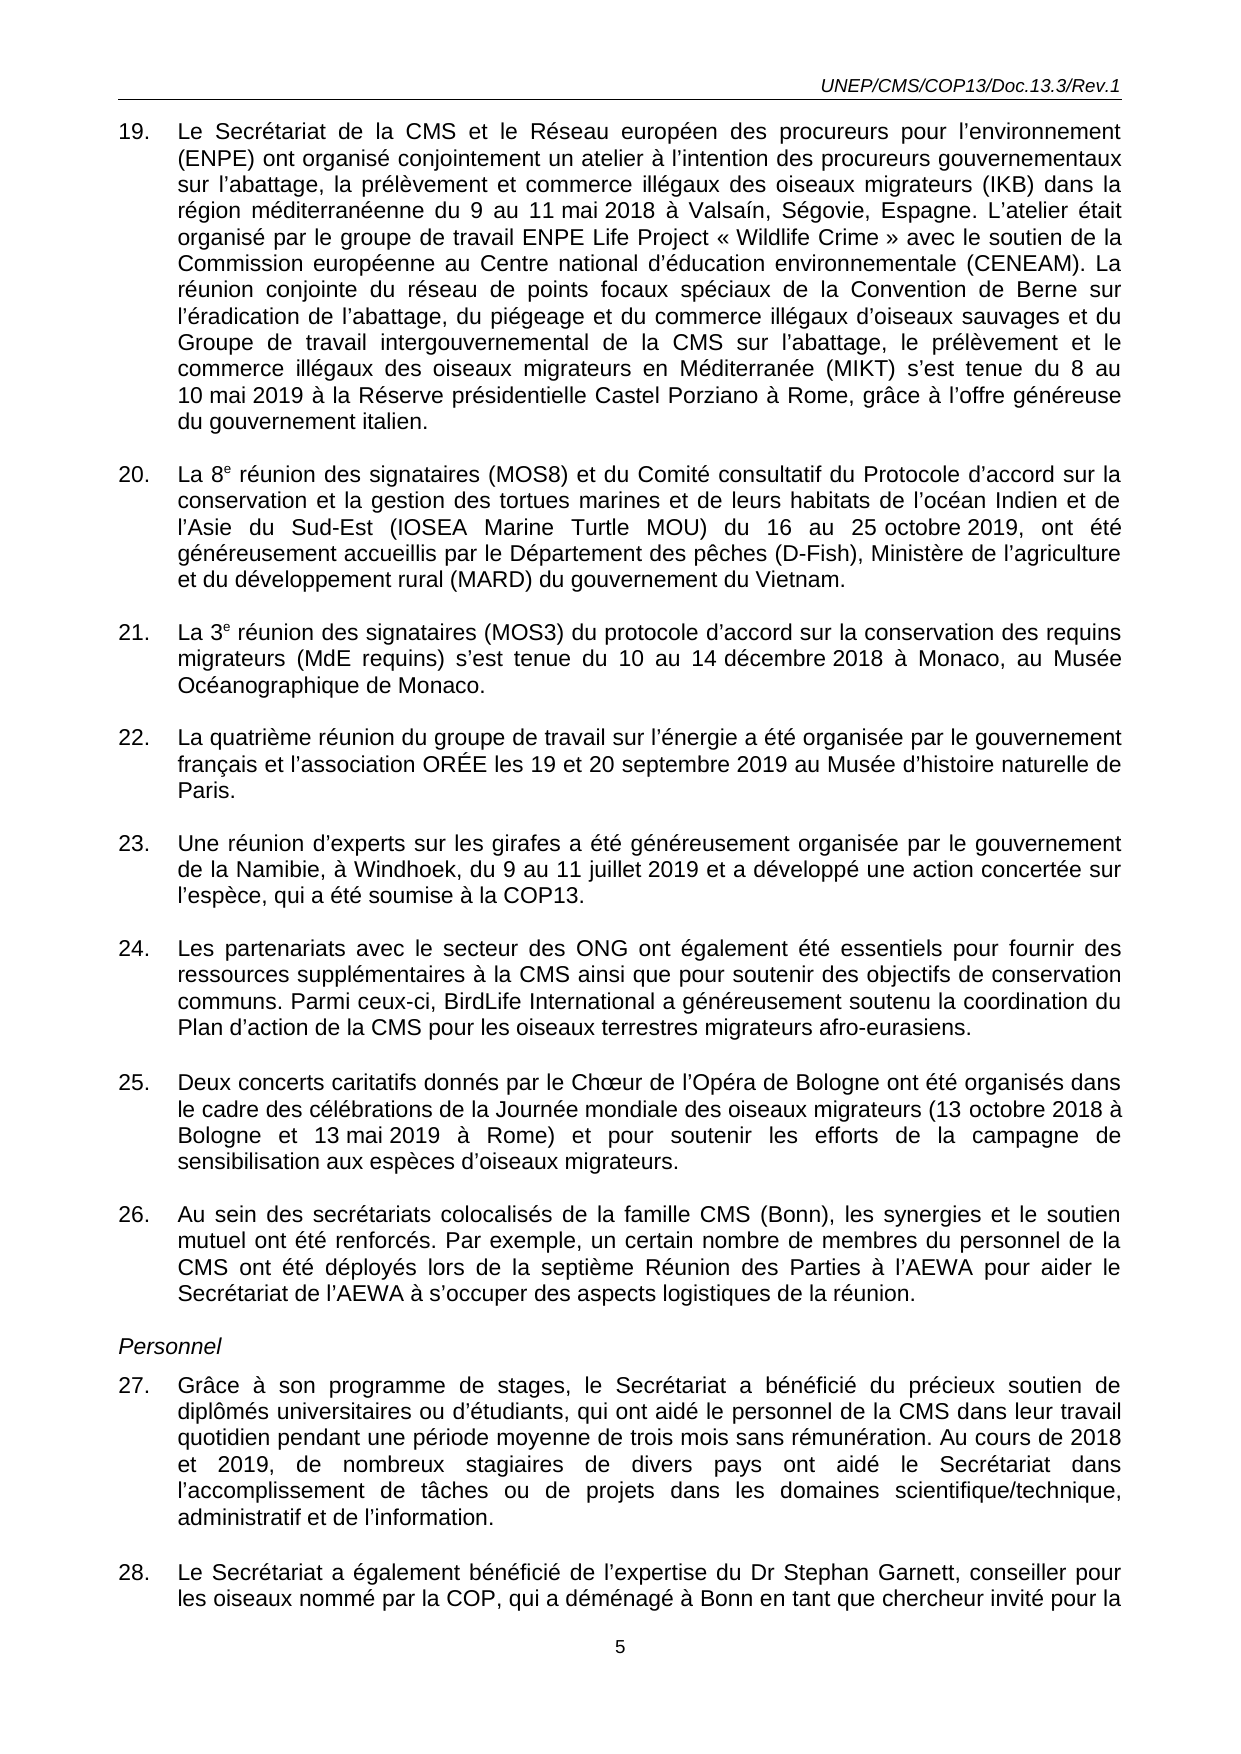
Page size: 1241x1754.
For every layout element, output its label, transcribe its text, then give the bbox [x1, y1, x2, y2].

list Le Secrétariat de la CMS et le Réseau européen des procureurs pour l’environnement (ENPE) ont organisé conjointement un atelier à l’intention des procureurs gouvernementaux sur l’abattage, la prélèvement et commerce illégaux des oiseaux migrateurs (IKB) dans la région méditerranéenne du 9 au 11 mai 2018 à Valsaín, Ségovie, Espagne. L’atelier était organisé par le groupe de travail ENPE Life Project « Wildlife Crime » avec le soutien de la Commission européenne au Centre national d’éducation environnementale (CENEAM). La réunion conjointe du réseau de points focaux spéciaux de la Convention de Berne sur l’éradication de l’abattage, du piégeage et du commerce illégaux d’oiseaux sauvages et du Groupe de travail intergouvernemental de la CMS sur l’abattage, le prélèvement et le commerce illégaux des oiseaux migrateurs en Méditerranée (MIKT) s’est tenue du 8 au 10 mai 2019 à la Réserve présidentielle Castel Porziano à Rome, grâce à l’offre généreuse du gouvernement italien. [118, 118, 1122, 434]
list Deux concerts caritatifs donnés par le Chœur de l’Opéra de Bologne ont été organisés dans le cadre des célébrations de la Journée mondiale des oiseaux migrateurs (13 octobre 2018 à Bologne et 13 mai 2019 à Rome) et pour soutenir les efforts de la campagne de sensibilisation aux espèces d’oiseaux migrateurs. [118, 1069, 1122, 1175]
list Une réunion d’experts sur les girafes a été généreusement organisée par le gouvernement de la Namibie, à Windhoek, du 9 au 11 juillet 2019 et a développé une action concertée sur l’espèce, qui a été soumise à la COP13. [118, 830, 1122, 909]
list La 8e réunion des signataires (MOS8) et du Comité consultatif du Protocole d’accord sur la conservation et la gestion des tortues marines et de leurs habitats de l’océan Indien et de l’Asie du Sud-Est (IOSEA Marine Turtle MOU) du 16 au 25 octobre 2019, ont été généreusement accueillis par le Département des pêches (D-Fish), Ministère de l’agriculture et du développement rural (MARD) du gouvernement du Vietnam. [118, 461, 1122, 592]
list Grâce à son programme de stages, le Secrétariat a bénéficié du précieux soutien de diplômés universitaires ou d’étudiants, qui ont aidé le personnel de la CMS dans leur travail quotidien pendant une période moyenne de trois mois sans rémunération. Au cours de 2018 et 2019, de nombreux stagiaires de divers pays ont aidé le Secrétariat dans l’accomplissement de tâches ou de projets dans les domaines scientifique/technique, administratif et de l’information. [118, 1372, 1122, 1530]
list Au sein des secrétariats colocalisés de la famille CMS (Bonn), les synergies et le soutien mutuel ont été renforcés. Par exemple, un certain nombre de membres du personnel de la CMS ont été déployés lors de la septième Réunion des Parties à l’AEWA pour aider le Secrétariat de l’AEWA à s’occuper des aspects logistiques de la réunion. [118, 1201, 1122, 1306]
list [118, 1558, 1122, 1611]
list La quatrième réunion du groupe de travail sur l’énergie a été organisée par le gouvernement français et l’association ORÉE les 19 et 20 septembre 2019 au Musée d’histoire naturelle de Paris. [118, 724, 1122, 803]
list Personnel [118, 1333, 1122, 1359]
list La 3e réunion des signataires (MOS3) du protocole d’accord sur la conservation des requins migrateurs (MdE requins) s’est tenue du 10 au 14 décembre 2018 à Monaco, au Musée Océanographique de Monaco. [118, 619, 1122, 698]
list Les partenariats avec le secteur des ONG ont également été essentiels pour fournir des ressources supplémentaires à la CMS ainsi que pour soutenir des objectifs de conservation communs. Parmi ceux-ci, BirdLife International a généreusement soutenu la coordination du Plan d’action de la CMS pour les oiseaux terrestres migrateurs afro-eurasiens. [118, 935, 1122, 1041]
